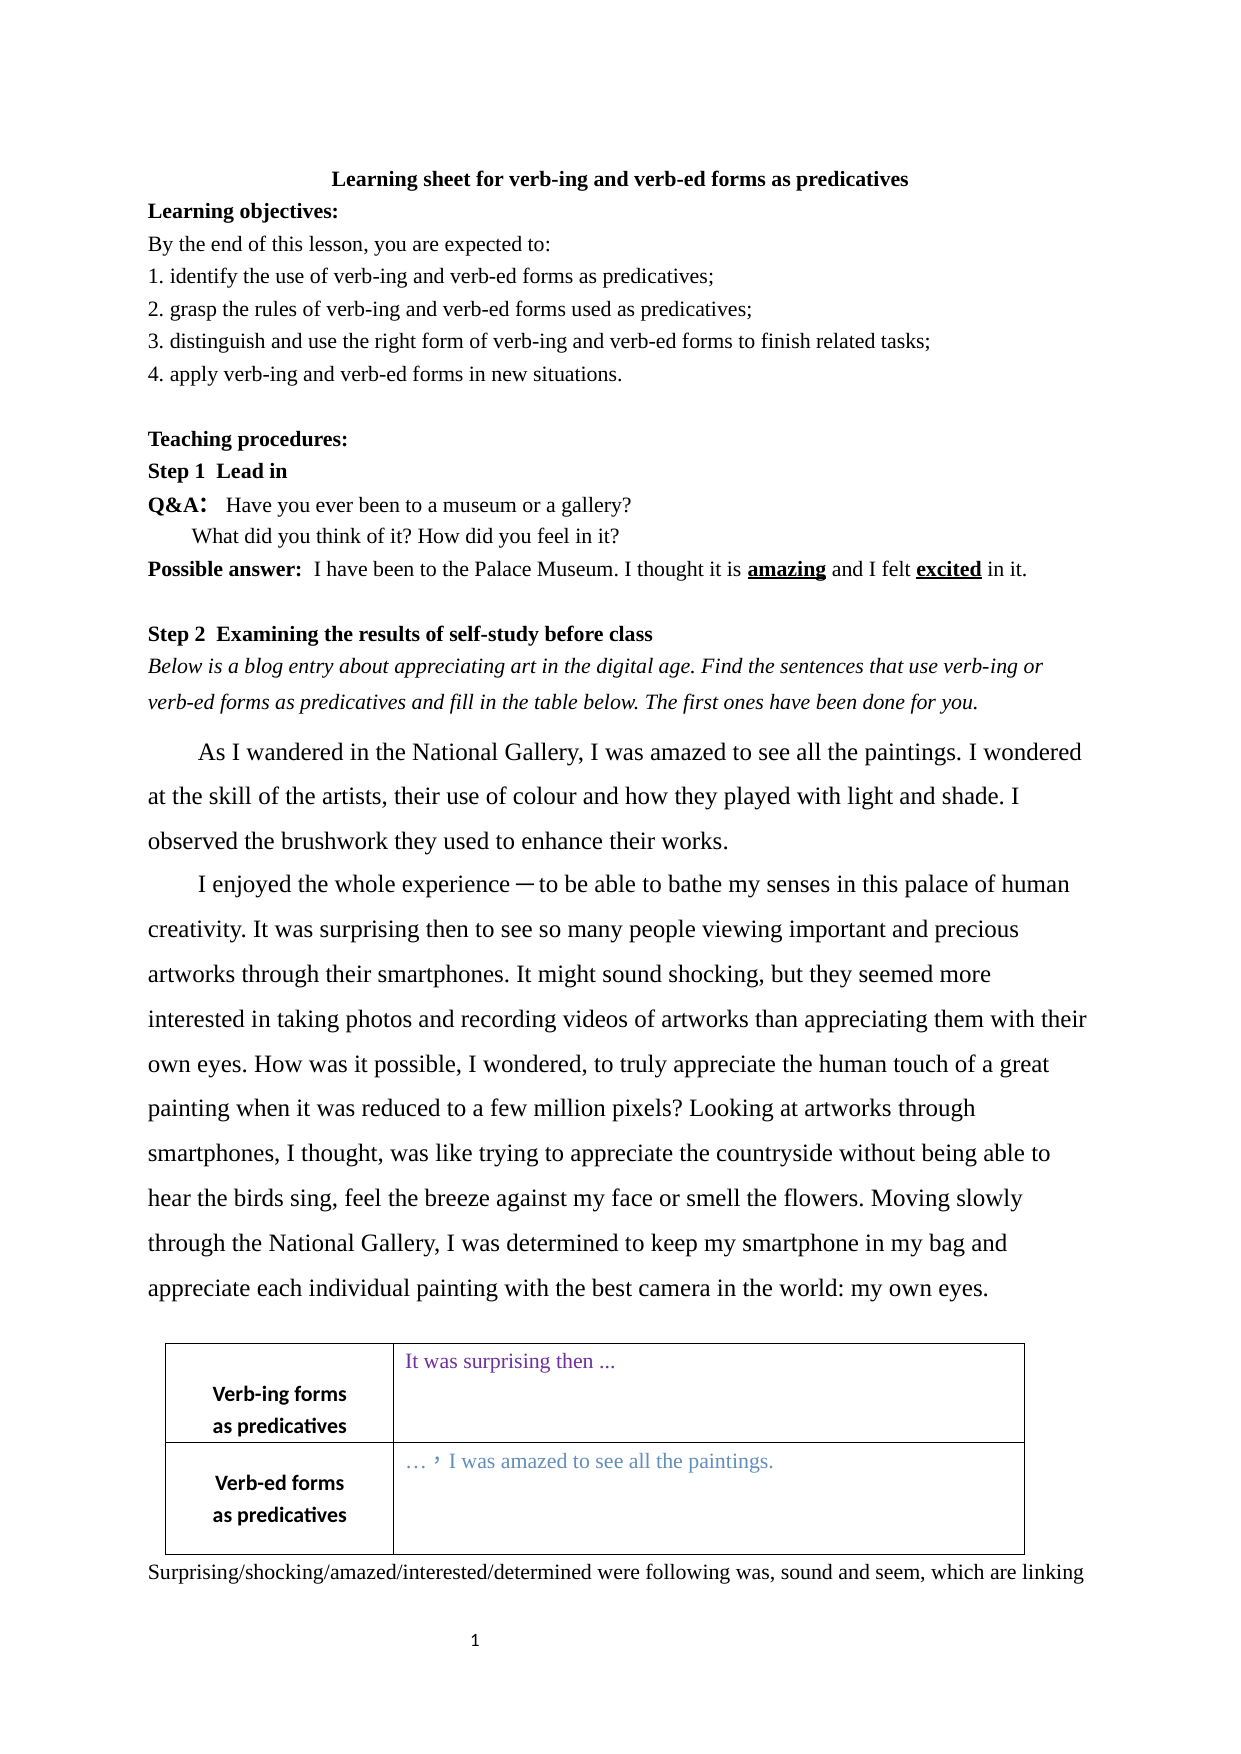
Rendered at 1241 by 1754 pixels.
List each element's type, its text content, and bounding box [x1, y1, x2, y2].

list 2. grasp the rules of verb-ing and verb-ed forms used as predicatives; [148, 292, 1093, 324]
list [148, 1555, 1093, 1587]
table_cell Verb-ed forms as predicatives [166, 1443, 393, 1554]
list Teaching procedures: [148, 422, 1093, 454]
table_cell …，I was amazed to see all the paintings. [394, 1443, 1024, 1554]
list Learning sheet for verb-ing and verb-ed forms as predicatives [148, 162, 1093, 194]
list 4. apply verb-ing and verb-ed forms in new situations. [148, 357, 1093, 389]
list By the end of this lesson, you are expected to: [148, 227, 1093, 259]
text Q&A： Have you ever been to a museum or a gallery? [148, 487, 1093, 519]
text Possible answer: I have been to the Palace Museum. I thought it is amazing and I felt excited in it. [148, 552, 1093, 584]
list Learning objectives: [148, 194, 1093, 227]
table_header It was surprising then ... [394, 1344, 1024, 1442]
list Step 2 Examining the results of self-study before class [148, 617, 1093, 649]
text Below is a blog entry about appreciating art in the digital age. Find the sentences that use verb-ing or verb-ed forms as predicatives and fill in the table below. The first ones have been done for you. [148, 649, 1093, 718]
text As I wandered in the National Gallery, I was amazed to see all the paintings. I wondered at the skill of the artists, their use of colour and how they played with light and shade. I observed the brushwork they used to enhance their works. [148, 735, 1093, 857]
list 1. identify the use of verb-ing and verb-ed forms as predicatives; [148, 259, 1093, 292]
text I enjoyed the whole experience一to be able to bathe my senses in this palace of human creativity. It was surprising then to see so many people viewing important and precious artworks through their smartphones. It might sound shocking, but they seemed more interested in taking photos and recording videos of artworks than appreciating them with their own eyes. How was it possible, I wondered, to truly appreciate the human touch of a great painting when it was reduced to a few million pixels? Looking at artworks through smartphones, I thought, was like trying to appreciate the countryside without being able to hear the birds sing, feel the breeze against my face or smell the flowers. Moving slowly through the National Gallery, I was determined to keep my smartphone in my bag and appreciate each individual painting with the best camera in the world: my own eyes. [148, 868, 1093, 1303]
list Step 1 Lead in [148, 454, 1093, 487]
table_header Verb-ing forms as predicatives [166, 1344, 393, 1442]
text What did you think of it? How did you feel in it? [148, 519, 1093, 552]
list 3. distinguish and use the right form of verb-ing and verb-ed forms to finish related tasks; [148, 324, 1093, 357]
